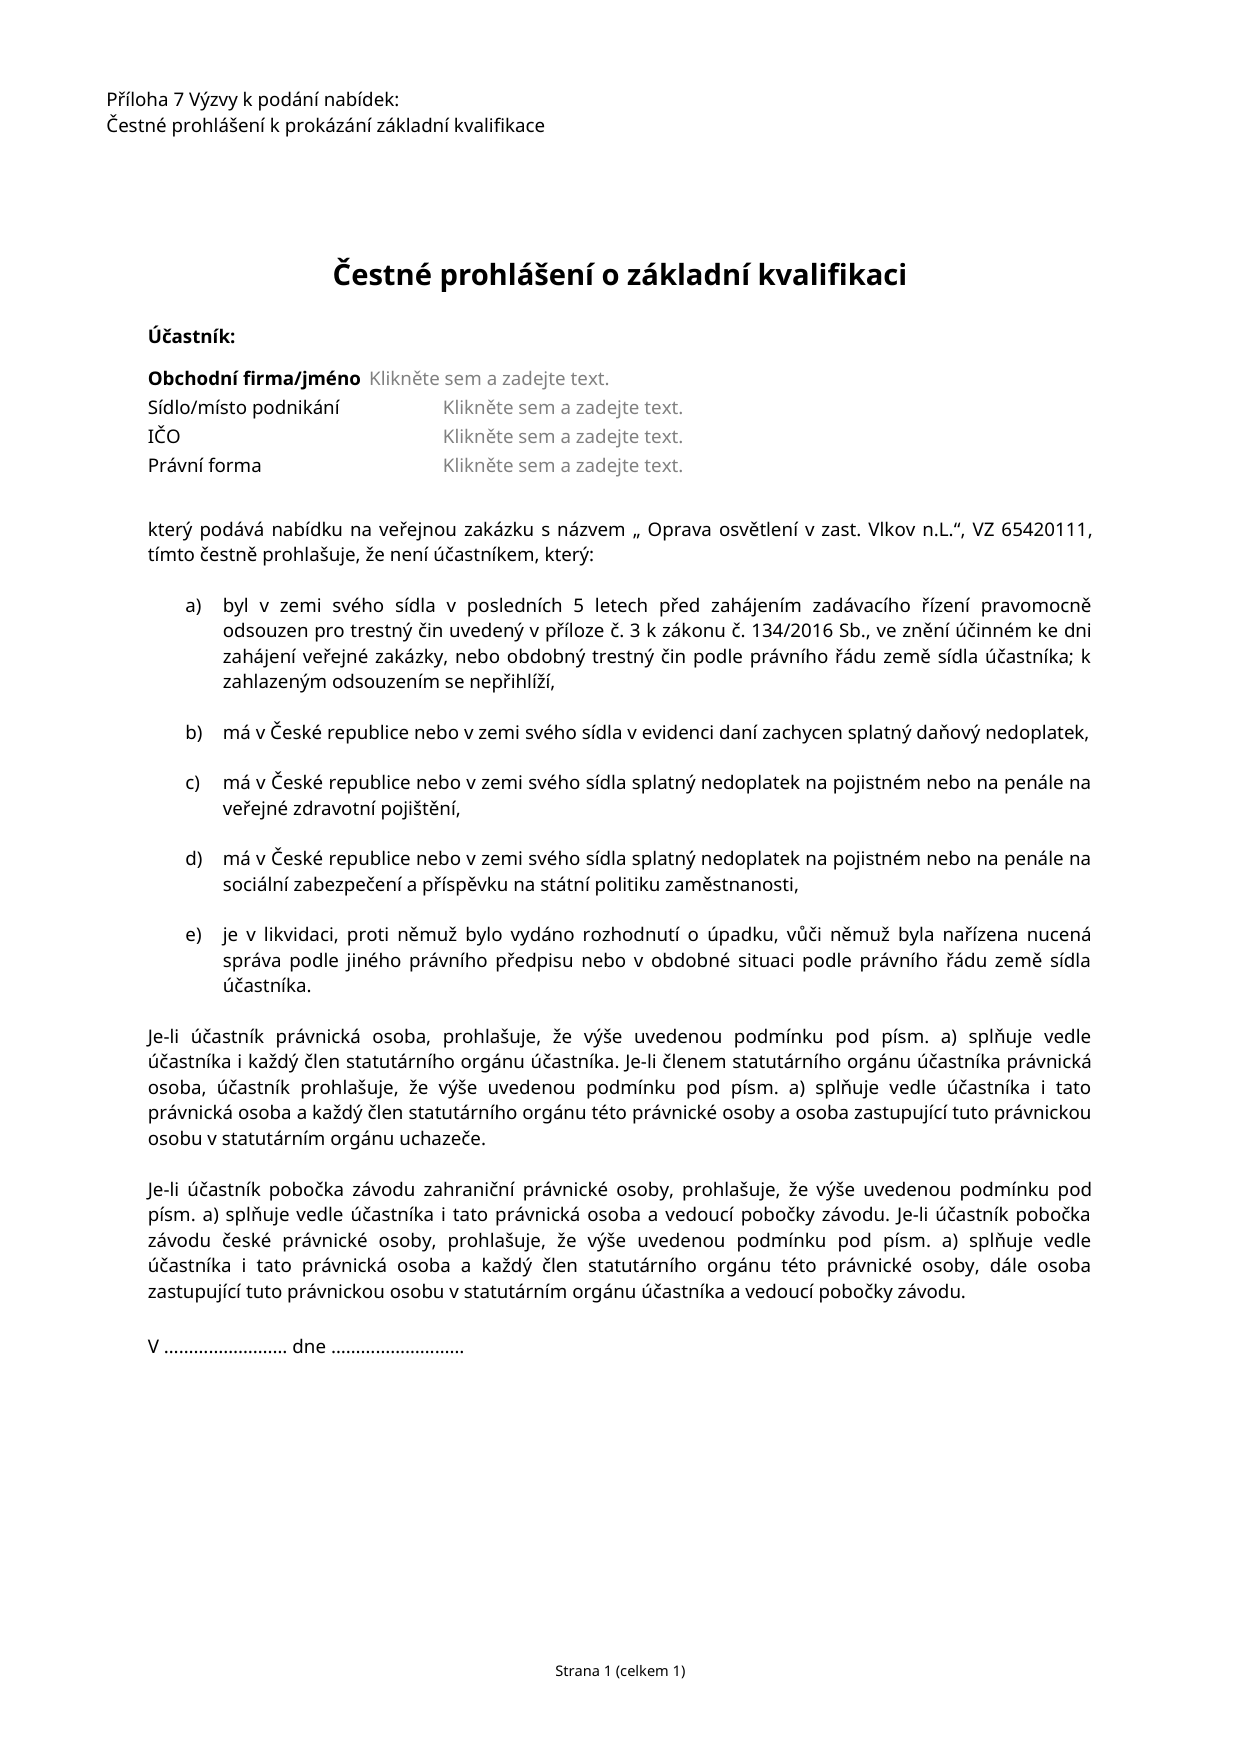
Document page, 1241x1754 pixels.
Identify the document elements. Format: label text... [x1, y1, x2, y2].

title Čestné prohlášení o základní kvalifikaci [148, 254, 1093, 293]
text který podává nabídku na veřejnou zakázku s názvem „ Oprava osvětlení v zast. Vlkov n.L.“, VZ 65420111, tímto čestně prohlašuje, že není účastníkem, který: [148, 516, 1093, 567]
list je v likvidaci, proti němuž bylo vydáno rozhodnutí o úpadku, vůči němuž byla nařízena nucená správa podle jiného právního předpisu nebo v obdobné situaci podle právního řádu země sídla účastníka. [185, 922, 1093, 998]
text Účastník: [148, 318, 1093, 349]
list má v České republice nebo v zemi svého sídla v evidenci daní zachycen splatný daňový nedoplatek, [185, 719, 1093, 744]
list má v České republice nebo v zemi svého sídla splatný nedoplatek na pojistném nebo na penále na sociální zabezpečení a příspěvku na státní politiku zaměstnanosti, [185, 846, 1093, 897]
list byl v zemi svého sídla v posledních 5 letech před zahájením zadávacího řízení pravomocně odsouzen pro trestný čin uvedený v příloze č. 3 k zákonu č. 134/2016 Sb., ve znění účinném ke dni zahájení veřejné zakázky, nebo obdobný trestný čin podle právního řádu země sídla účastníka; k zahlazeným odsouzením se nepřihlíží, [185, 592, 1093, 694]
text Je-li účastník pobočka závodu zahraniční právnické osoby, prohlašuje, že výše uvedenou podmínku pod písm. a) splňuje vedle účastníka i tato právnická osoba a vedoucí pobočky závodu. Je-li účastník pobočka závodu české právnické osoby, prohlašuje, že výše uvedenou podmínku pod písm. a) splňuje vedle účastníka i tato právnická osoba a každý člen statutárního orgánu této právnické osoby, dále osoba zastupující tuto právnickou osobu v statutárním orgánu účastníka a vedoucí pobočky závodu. [148, 1176, 1093, 1304]
text Právní forma [148, 449, 1093, 478]
text Obchodní firma/jméno [148, 362, 1093, 391]
text Sídlo/místo podnikání [148, 391, 1093, 420]
text IČO [148, 420, 1093, 449]
list má v České republice nebo v zemi svého sídla splatný nedoplatek na pojistném nebo na penále na veřejné zdravotní pojištění, [185, 769, 1093, 821]
text Je-li účastník právnická osoba, prohlašuje, že výše uvedenou podmínku pod písm. a) splňuje vedle účastníka i každý člen statutárního orgánu účastníka. Je-li členem statutárního orgánu účastníka právnická osoba, účastník prohlašuje, že výše uvedenou podmínku pod písm. a) splňuje vedle účastníka i tato právnická osoba a každý člen statutárního orgánu této právnické osoby a osoba zastupující tuto právnickou osobu v statutárním orgánu uchazeče. [148, 1023, 1093, 1151]
text V ………………….… dne ……………………… [148, 1329, 1092, 1358]
